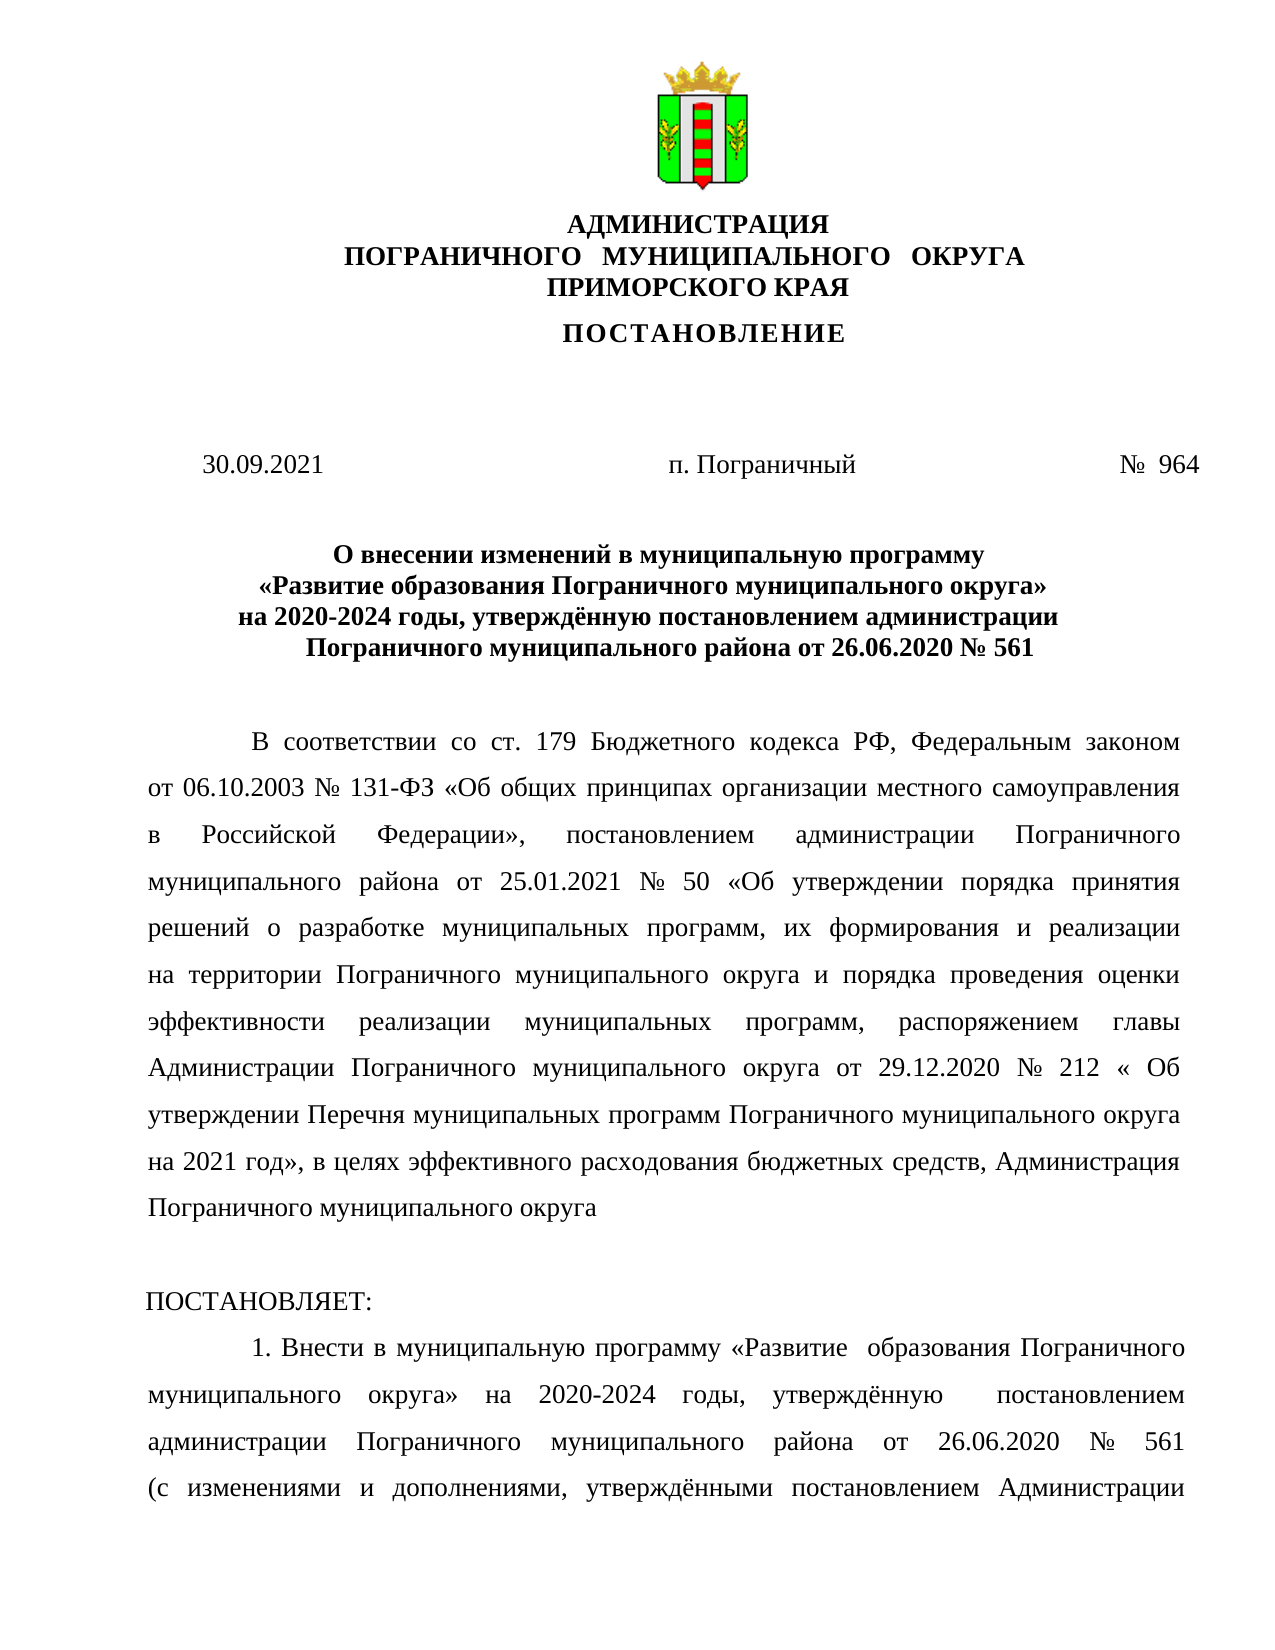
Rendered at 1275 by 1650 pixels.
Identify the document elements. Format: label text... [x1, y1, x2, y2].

text В соответствии со ст. 179 Бюджетного кодекса РФ, Федеральным законом от 06.10.2003 № 131-ФЗ «Об общих принципах организации местного самоуправления в Российской Федерации», постановлением администрации Пограничного муниципального района от 25.01.2021 № 50 «Об утверждении порядка принятия решений о разработке муниципальных программ, их формирования и реализации на территории Пограничного муниципального округа и порядка проведения оценки эффективности реализации муниципальных программ, распоряжением главы Администрации Пограничного муниципального округа от 29.12.2020 № 212 « Об утверждении Перечня муниципальных программ Пограничного муниципального округа на 2021 год», в целях эффективного расходования бюджетных средств, Администрация Пограничного муниципального округа [148, 724, 1181, 1222]
picture [655, 59, 751, 193]
text ПОСТАНОВЛЯЕТ: [118, 1284, 1196, 1316]
text О внесении изменений в муниципальную программу «Развитие образования Пограничного муниципального округа» [177, 538, 1186, 600]
table_header АДМИНИСТРАЦИЯ ПОГРАНИЧНОГО МУНИЦИПАЛЬНОГО ОКРУГА ПРИМОРСКОГО КРАЯ ПОСТАНОВЛЕНИЕ 30.09.2021 п. Пограничный № 964 [177, 59, 1236, 538]
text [148, 1331, 1186, 1502]
text на 2020-2024 годы, утверждённую постановлением администрации [177, 600, 1186, 631]
text Пограничного муниципального района от 26.06.2020 № 561 [177, 631, 1186, 662]
